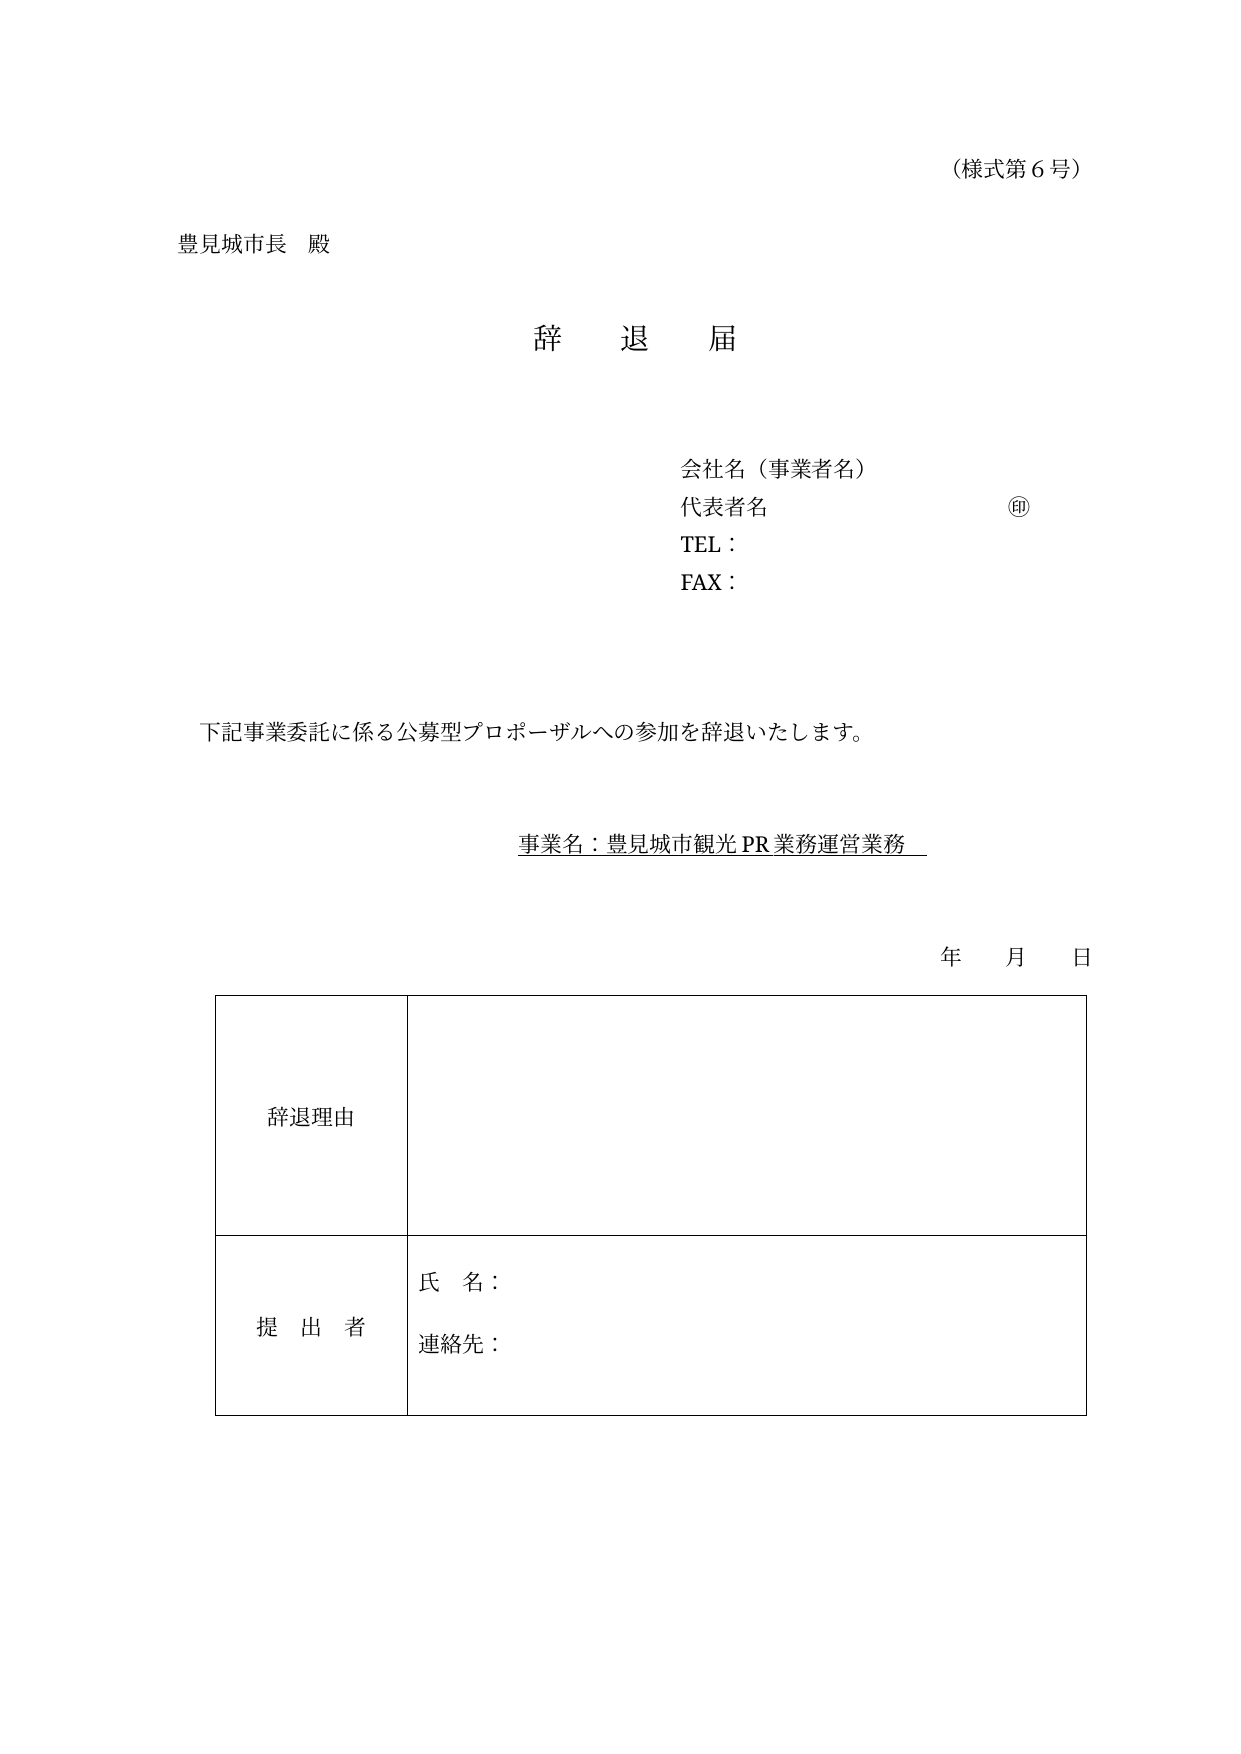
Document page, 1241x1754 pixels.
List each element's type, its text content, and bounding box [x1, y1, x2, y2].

table_header [408, 996, 1086, 1235]
text （様式第６号） [177, 150, 1093, 187]
text 会社名（事業者名） [177, 450, 1093, 487]
text TEL： [177, 525, 1093, 562]
table_cell 提 出 者 [216, 1236, 407, 1415]
text FAX： [177, 562, 1093, 600]
text 代表者名 ㊞ [177, 487, 1093, 525]
table_cell 氏 名： 連絡先： [408, 1236, 1086, 1415]
text 辞 退 届 [177, 300, 1093, 375]
text 年 月 日 [177, 937, 1093, 975]
text 下記事業委託に係る公募型プロポーザルへの参加を辞退いたします。 [177, 712, 1093, 750]
table_header 辞退理由 [216, 996, 407, 1235]
text 事業名：豊見城市観光PR業務運営業務 [177, 825, 1093, 862]
text 豊見城市長 殿 [177, 225, 1093, 262]
